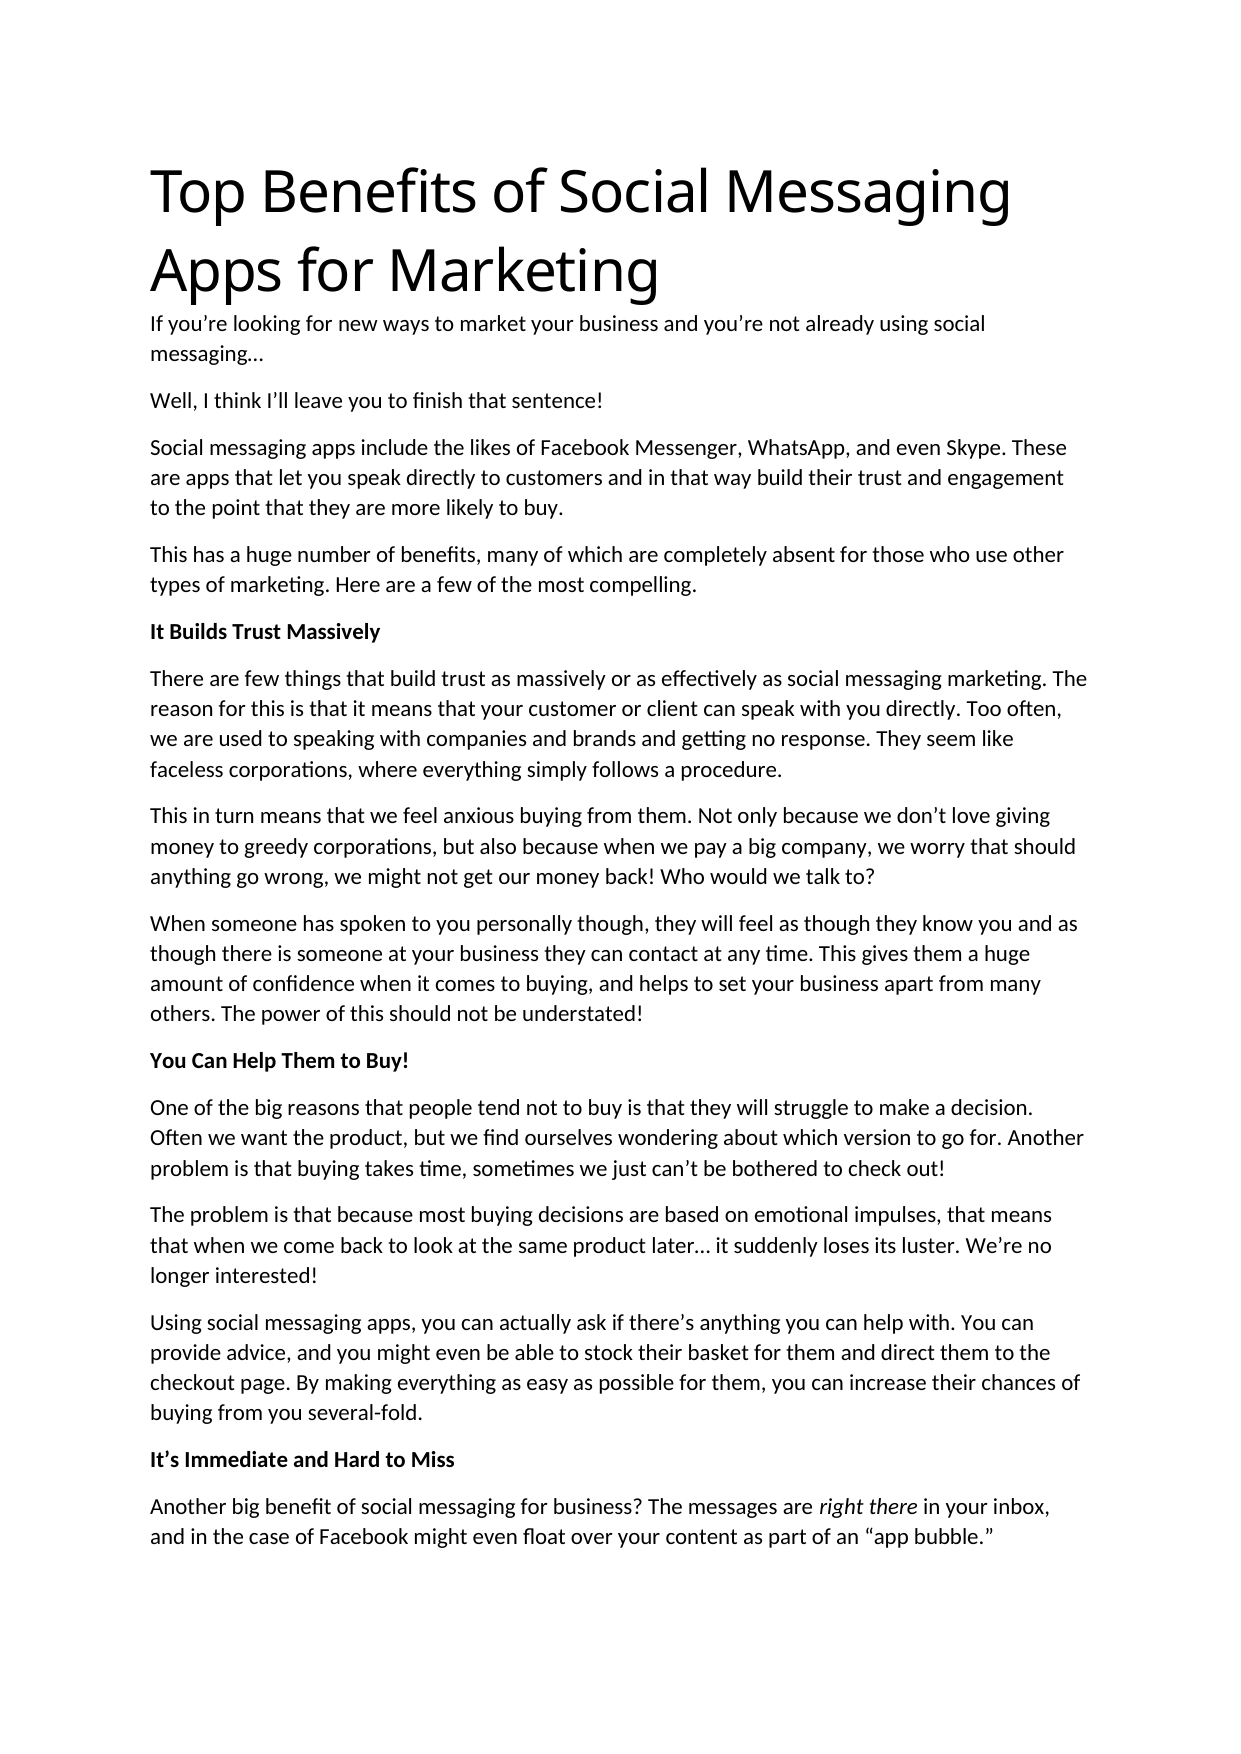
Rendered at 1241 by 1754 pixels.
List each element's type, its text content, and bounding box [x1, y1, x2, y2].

text One of the big reasons that people tend not to buy is that they will struggle to make a decision. Often we want the product, but we find ourselves wondering about which version to go for. Another problem is that buying takes time, sometimes we just can’t be bothered to check out! [150, 1093, 1090, 1182]
text This has a huge number of benefits, many of which are completely absent for those who use other types of marketing. Here are a few of the most compelling. [150, 540, 1090, 598]
text This in turn means that we feel anxious buying from them. Not only because we don’t love giving money to greedy corporations, but also because when we pay a big company, we worry that should anything go wrong, we might not get our money back! Who would we talk to? [150, 802, 1090, 890]
text It Builds Trust Massively [150, 617, 1090, 645]
text When someone has spoken to you personally though, they will feel as though they know you and as though there is someone at your business they can contact at any time. This gives them a huge amount of confidence when it comes to buying, and helps to set your business apart from many others. The power of this should not be understated! [150, 909, 1090, 1028]
text Social messaging apps include the likes of Facebook Messenger, WhatsApp, and even Skype. These are apps that let you speak directly to customers and in that way build their trust and engagement to the point that they are more likely to buy. [150, 433, 1090, 521]
text If you’re looking for new ways to market your business and you’re not already using social messaging… [150, 309, 1090, 367]
text It’s Immediate and Hard to Miss [150, 1445, 1090, 1473]
text Another big benefit of social messaging for business? The messages are right there in your inbox, and in the case of Facebook might even float over your content as part of an “app bubble.” [150, 1492, 1090, 1551]
text There are few things that build trust as massively or as effectively as social messaging marketing. The reason for this is that it means that your customer or client can speak with you directly. Too often, we are used to speaking with companies and brands and getting no response. They seem like faceless corporations, where everything simply follows a procedure. [150, 664, 1090, 783]
text The problem is that because most buying decisions are based on emotional impulses, that means that when we come back to look at the same product later… it suddenly loses its luster. We’re no longer interested! [150, 1201, 1090, 1289]
text You Can Help Them to Buy! [150, 1046, 1090, 1074]
text Using social messaging apps, you can actually ask if there’s anything you can help with. You can provide advice, and you might even be able to stock their basket for them and direct them to the checkout page. By making everything as easy as possible for them, you can increase their chances of buying from you several-fold. [150, 1308, 1090, 1427]
title Top Benefits of Social Messaging Apps for Marketing [150, 150, 1090, 309]
text Well, I think I’ll leave you to finish that sentence! [150, 386, 1090, 414]
